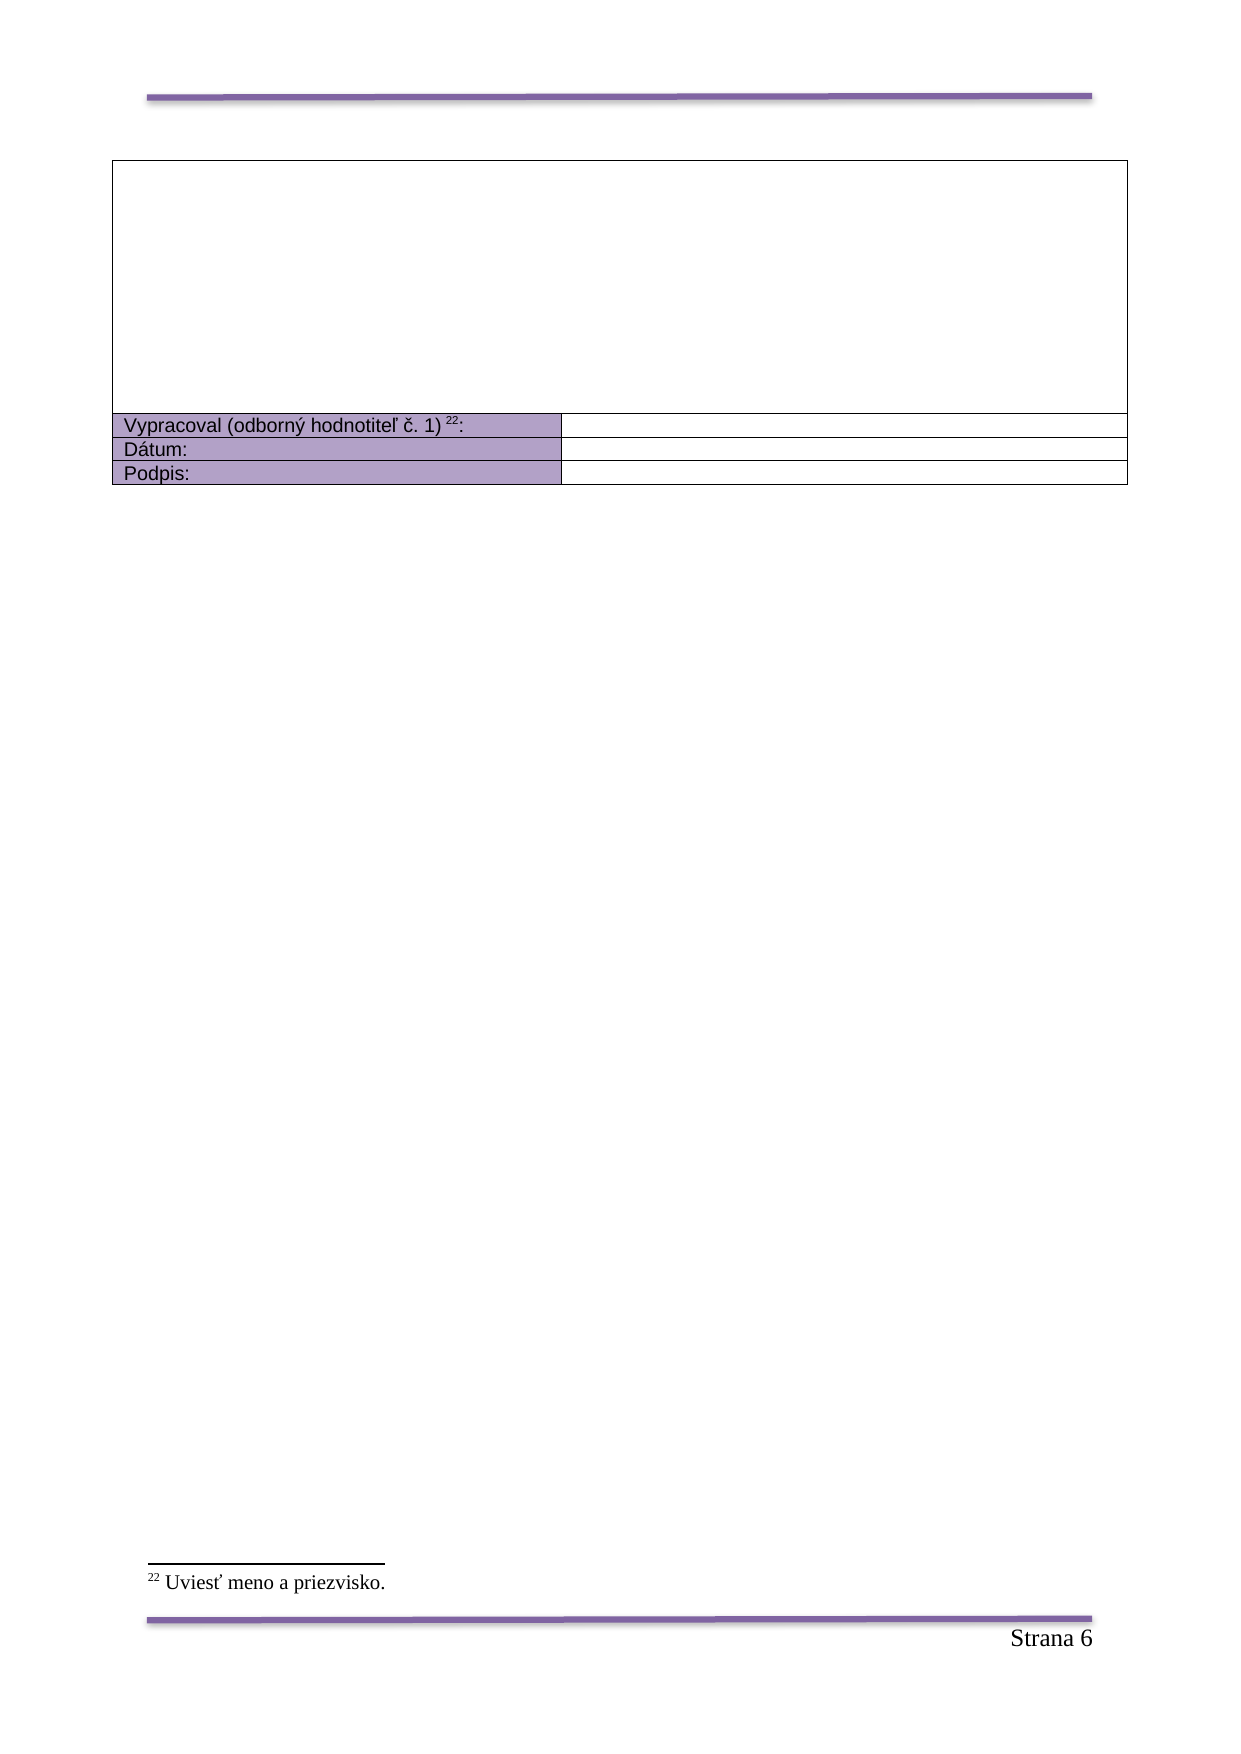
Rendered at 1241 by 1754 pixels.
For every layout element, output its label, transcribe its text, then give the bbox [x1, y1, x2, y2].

table_cell Dátum: [113, 438, 561, 460]
table_cell [562, 461, 1127, 484]
table_cell [562, 438, 1127, 460]
table_cell [562, 414, 1127, 437]
table_cell [113, 161, 1127, 413]
table_cell Vypracoval (odborný hodnotiteľ č. 1) : [113, 414, 561, 437]
table_cell Podpis: [113, 461, 561, 484]
